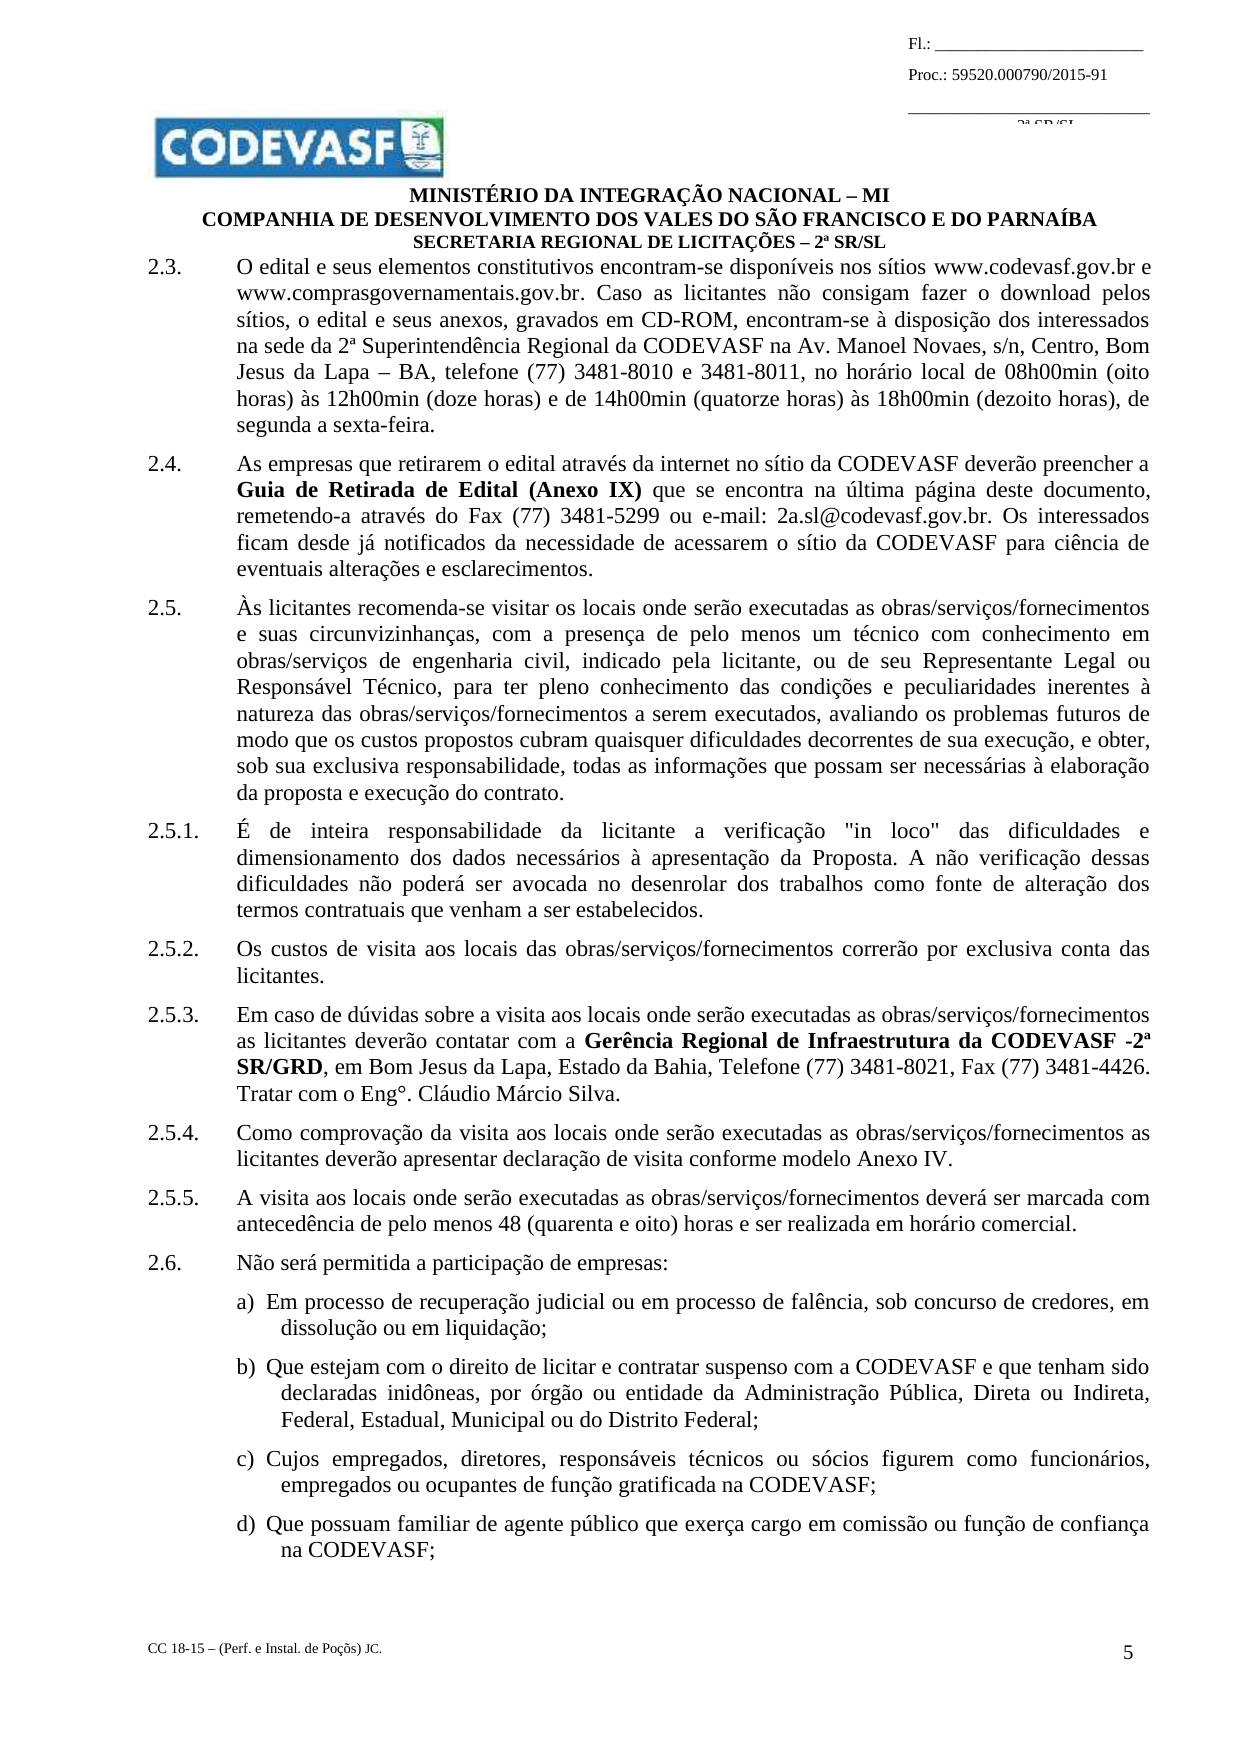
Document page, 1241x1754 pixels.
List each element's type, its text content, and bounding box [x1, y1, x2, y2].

list É de inteira responsabilidade da licitante a verificação "in loco" das dificuldades e dimensionamento dos dados necessários à apresentação da Proposta. A não verificação dessas dificuldades não poderá ser avocada no desenrolar dos trabalhos como fonte de alteração dos termos contratuais que venham a ser estabelecidos. [148, 817, 1152, 923]
list Os custos de visita aos locais das obras/serviços/fornecimentos correrão por exclusiva conta das licitantes. [148, 935, 1152, 988]
picture [147, 110, 449, 184]
list Como comprovação da visita aos locais onde serão executadas as obras/serviços/fornecimentos as licitantes deverão apresentar declaração de visita conforme modelo Anexo IV. [148, 1118, 1152, 1171]
list Não será permitida a participação de empresas: [148, 1249, 1152, 1275]
list Em processo de recuperação judicial ou em processo de falência, sob concurso de credores, em dissolução ou em liquidação; [236, 1288, 1152, 1341]
list Que estejam com o direito de licitar e contratar suspenso com a CODEVASF e que tenham sido declaradas inidôneas, por órgão ou entidade da Administração Pública, Direta ou Indireta, Federal, Estadual, Municipal ou do Distrito Federal; [236, 1353, 1152, 1432]
list Às licitantes recomenda-se visitar os locais onde serão executadas as obras/serviços/fornecimentos e suas circunvizinhanças, com a presença de pelo menos um técnico com conhecimento em obras/serviços de engenharia civil, indicado pela licitante, ou de seu Representante Legal ou Responsável Técnico, para ter pleno conhecimento das condições e peculiaridades inerentes à natureza das obras/serviços/fornecimentos a serem executados, avaliando os problemas futuros de modo que os custos propostos cubram quaisquer dificuldades decorrentes de sua execução, e obter, sob sua exclusiva responsabilidade, todas as informações que possam ser necessárias à elaboração da proposta e execução do contrato. [148, 594, 1152, 805]
list Que possuam familiar de agente público que exerça cargo em comissão ou função de confiança na CODEVASF; [236, 1510, 1152, 1562]
list Cujos empregados, diretores, responsáveis técnicos ou sócios figurem como funcionários, empregados ou ocupantes de função gratificada na CODEVASF; [236, 1444, 1152, 1497]
list Em caso de dúvidas sobre a visita aos locais onde serão executadas as obras/serviços/fornecimentos as licitantes deverão contatar com a Gerência Regional de Infraestrutura da CODEVASF -2ª SR/GRD, em Bom Jesus da Lapa, Estado da Bahia, Telefone (77) 3481-8021, Fax (77) 3481-4426. Tratar com o Eng°. Cláudio Márcio Silva. [148, 1001, 1152, 1106]
list As empresas que retirarem o edital através da internet no sítio da CODEVASF deverão preencher a Guia de Retirada de Edital (Anexo IX) que se encontra na última página deste documento, remetendo-a através do Fax (77) 3481-5299 ou e-mail: 2a.sl@codevasf.gov.br. Os interessados ficam desde já notificados da necessidade de acessarem o sítio da CODEVASF para ciência de eventuais alterações e esclarecimentos. [148, 450, 1152, 582]
list O edital e seus elementos constitutivos encontram-se disponíveis nos sítios www.codevasf.gov.br e www.comprasgovernamentais.gov.br. Caso as licitantes não consigam fazer o download pelos sítios, o edital e seus anexos, gravados em CD-ROM, encontram-se à disposição dos interessados na sede da 2ª Superintendência Regional da CODEVASF na Av. Manoel Novaes, s/n, Centro, Bom Jesus da Lapa – BA, telefone (77) 3481-8010 e 3481-8011, no horário local de 08h00min (oito horas) às 12h00min (doze horas) e de 14h00min (quatorze horas) às 18h00min (dezoito horas), de segunda a sexta-feira. [148, 253, 1152, 437]
list A visita aos locais onde serão executadas as obras/serviços/fornecimentos deverá ser marcada com antecedência de pelo menos 48 (quarenta e oito) horas e ser realizada em horário comercial. [148, 1184, 1152, 1236]
